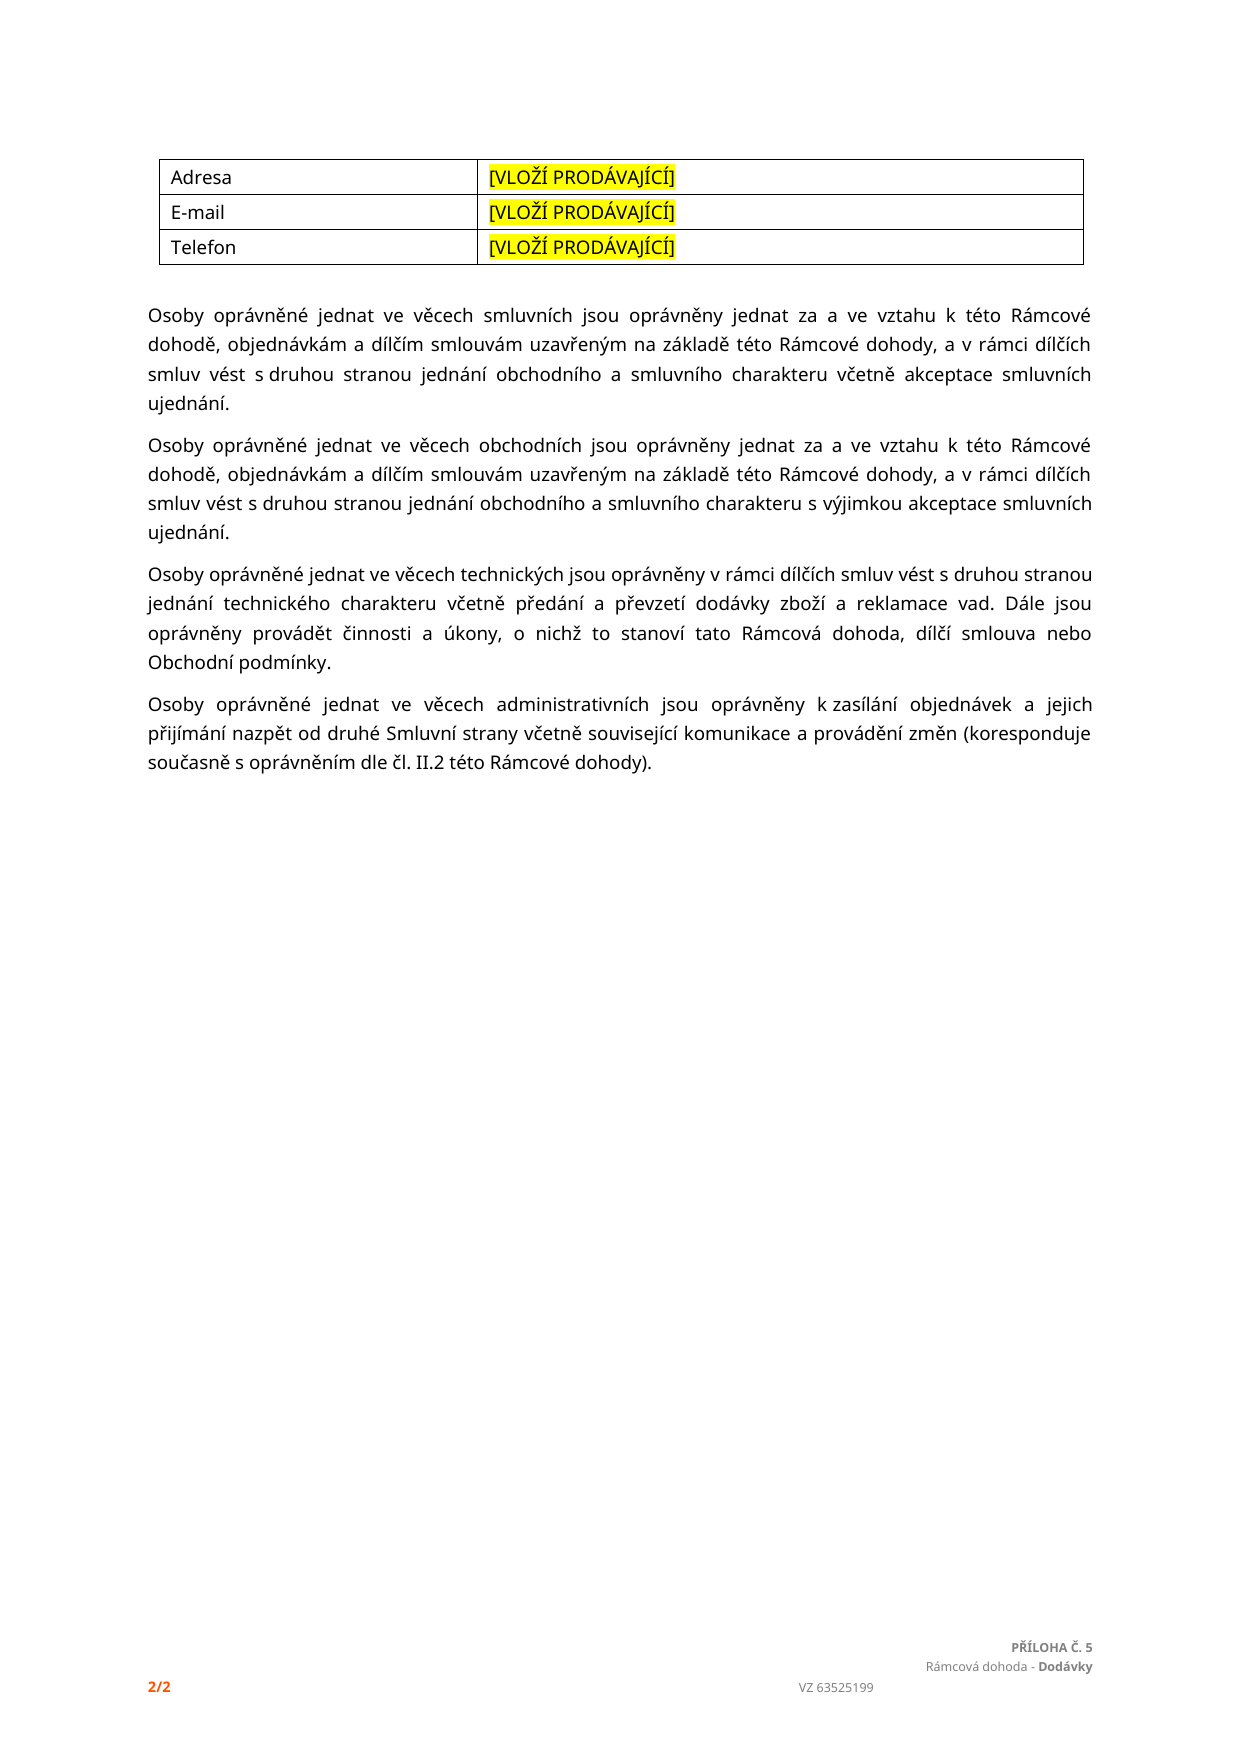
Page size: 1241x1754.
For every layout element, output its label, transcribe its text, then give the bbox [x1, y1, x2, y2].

table_cell [VLOŽÍ PRODÁVAJÍCÍ] [478, 230, 1083, 264]
text Osoby oprávněné jednat ve věcech obchodních jsou oprávněny jednat za a ve vztahu k této Rámcové dohodě, objednávkám a dílčím smlouvám uzavřeným na základě této Rámcové dohody, a v rámci dílčích smluv vést s druhou stranou jednání obchodního a smluvního charakteru s výjimkou akceptace smluvních ujednání. [148, 432, 1093, 545]
table_cell [VLOŽÍ PRODÁVAJÍCÍ] [478, 160, 1083, 194]
text Osoby oprávněné jednat ve věcech administrativních jsou oprávněny k zasílání objednávek a jejich přijímání nazpět od druhé Smluvní strany včetně související komunikace a provádění změn (koresponduje současně s oprávněním dle čl. II.2 této Rámcové dohody). [148, 691, 1093, 775]
text Osoby oprávněné jednat ve věcech technických jsou oprávněny v rámci dílčích smluv vést s druhou stranou jednání technického charakteru včetně předání a převzetí dodávky zboží a reklamace vad. Dále jsou oprávněny provádět činnosti a úkony, o nichž to stanoví tato Rámcová dohoda, dílčí smlouva nebo Obchodní podmínky. [148, 561, 1093, 675]
table_cell Telefon [160, 230, 477, 264]
table_cell E-mail [160, 195, 477, 229]
table_cell Adresa [160, 160, 477, 194]
table_cell [VLOŽÍ PRODÁVAJÍCÍ] [478, 195, 1083, 229]
text Osoby oprávněné jednat ve věcech smluvních jsou oprávněny jednat za a ve vztahu k této Rámcové dohodě, objednávkám a dílčím smlouvám uzavřeným na základě této Rámcové dohody, a v rámci dílčích smluv vést s druhou stranou jednání obchodního a smluvního charakteru včetně akceptace smluvních ujednání. [148, 302, 1093, 416]
